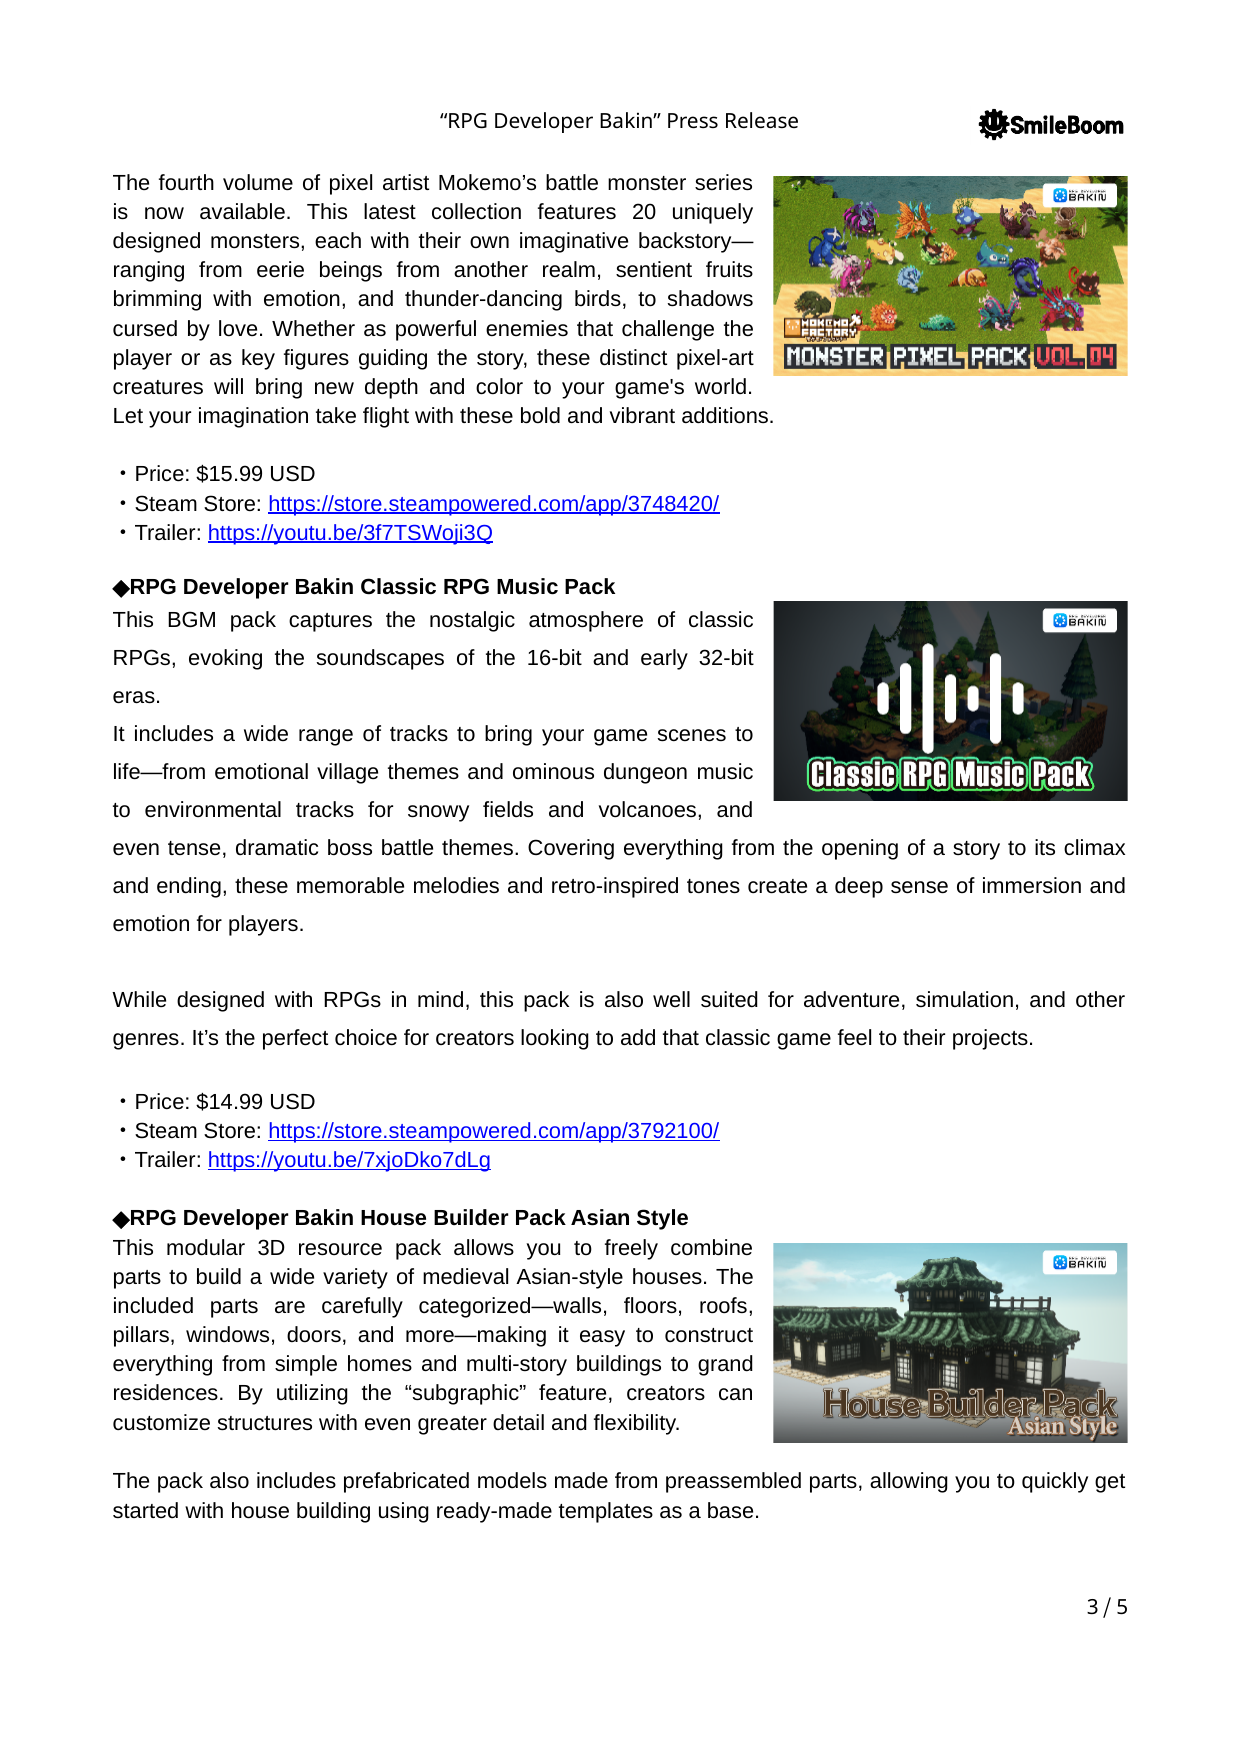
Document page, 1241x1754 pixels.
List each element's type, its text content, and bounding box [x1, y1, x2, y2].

picture [773, 1243, 1128, 1443]
text ・Steam Store: https://store.steampowered.com/app/3792100/ [112, 1115, 1128, 1144]
picture [773, 176, 1128, 376]
picture [773, 601, 1128, 801]
text ・Price: $15.99 USD [112, 458, 1128, 488]
text ・Price: $14.99 USD [112, 1086, 1128, 1115]
text It includes a wide range of tracks to bring your game scenes to life—from emotional village themes and ominous dungeon music to environmental tracks for snowy fields and volcanoes, and even tense, dramatic boss battle themes. Covering everything from the opening of a story to its climax and ending, these memorable melodies and retro-inspired tones create a deep sense of immersion and emotion for players. [112, 714, 1128, 943]
text ・Trailer: https://youtu.be/7xjoDko7dLg [112, 1144, 1128, 1173]
text The pack also includes prefabricated models made from preassembled parts, allowing you to quickly get started with house building using ready-made templates as a base. [112, 1466, 1128, 1524]
text While designed with RPGs in mind, this pack is also well suited for adventure, simulation, and other genres. It’s the perfect choice for creators looking to add that classic game feel to their projects. [112, 981, 1128, 1057]
text ・Steam Store: https://store.steampowered.com/app/3748420/ [112, 488, 1128, 517]
text ◆RPG Developer Bakin Classic RPG Music Pack [112, 571, 1128, 600]
text This BGM pack captures the nostalgic atmosphere of classic RPGs, evoking the soundscapes of the 16-bit and early 32-bit eras. [112, 600, 1128, 714]
picture [970, 106, 1128, 145]
text ・Trailer: https://youtu.be/3f7TSWoji3Q [112, 517, 1128, 546]
